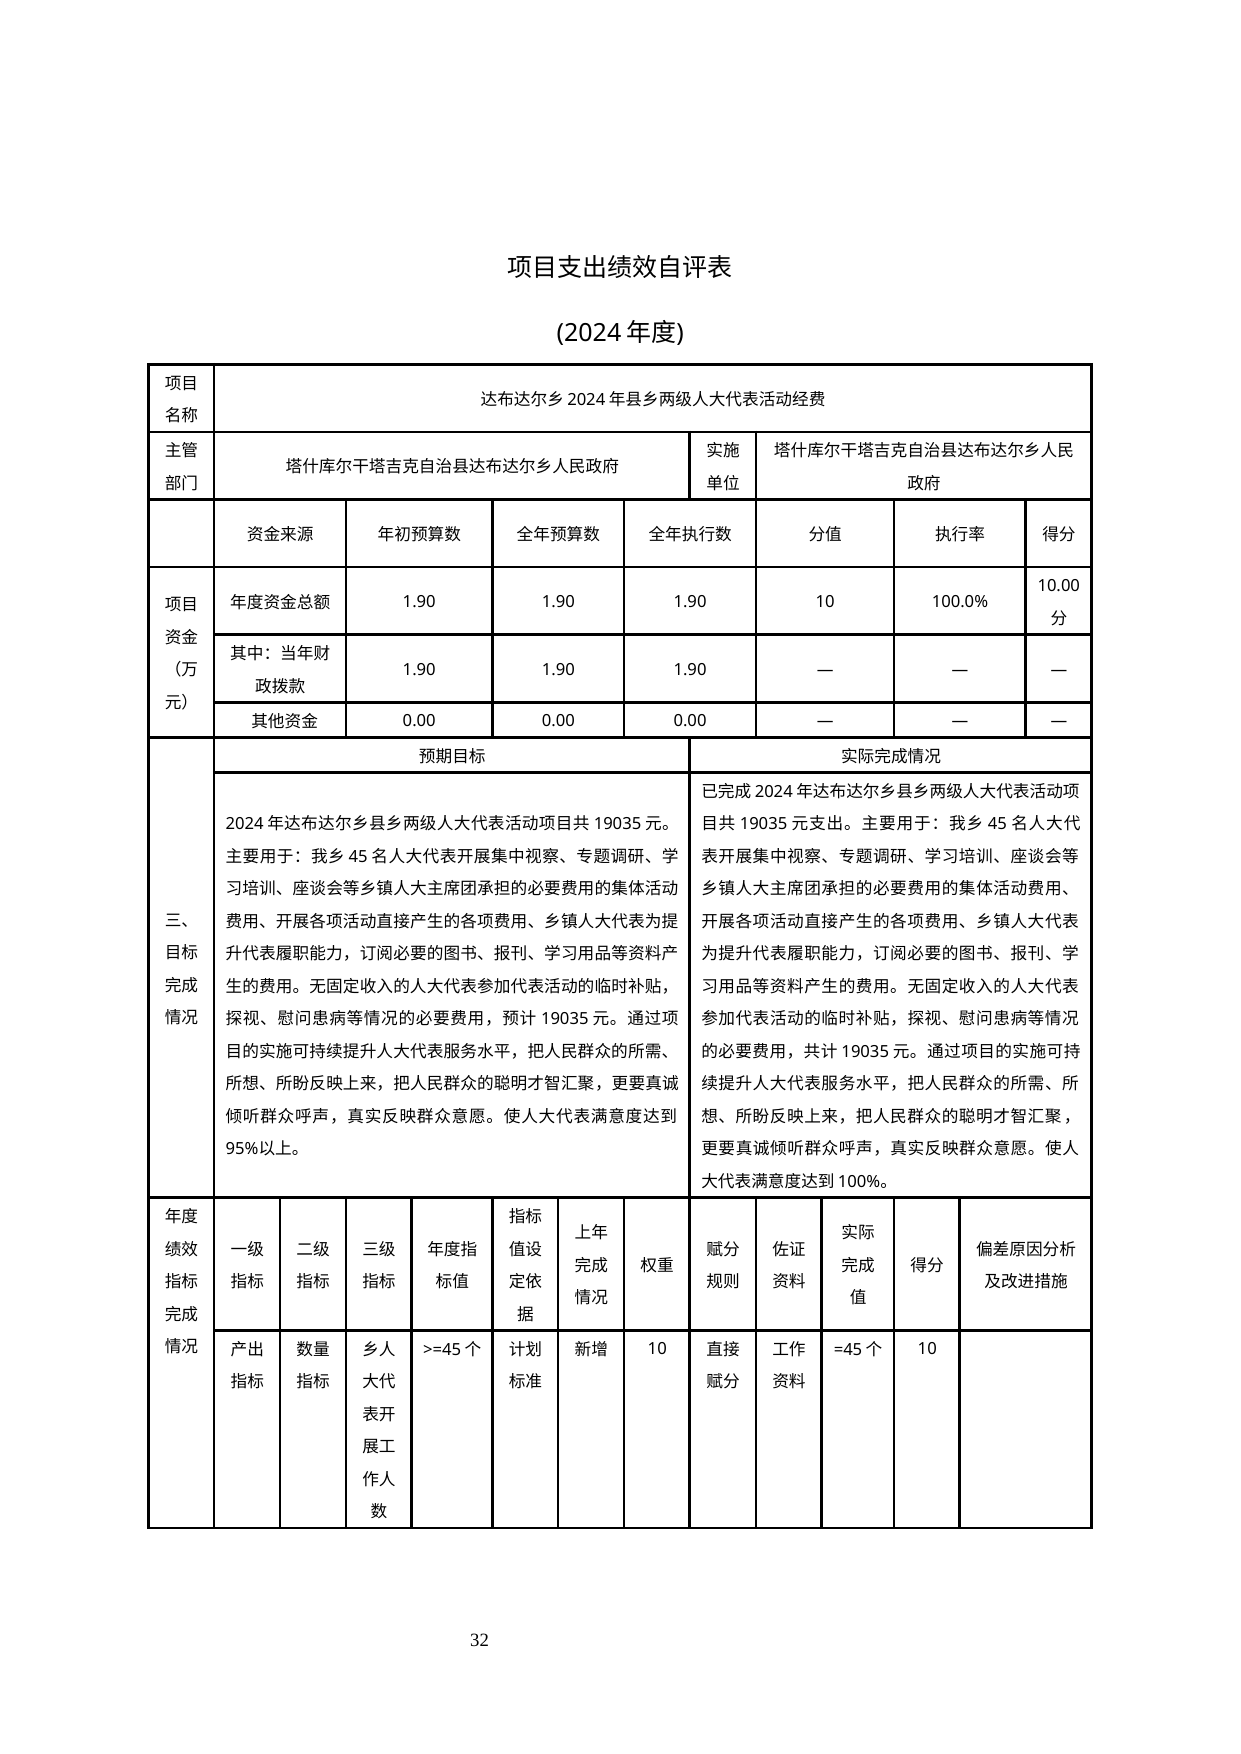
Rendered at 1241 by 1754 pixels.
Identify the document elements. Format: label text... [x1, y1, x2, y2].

table_cell 2024年达布达尔乡县乡两级人大代表活动项目共19035元。主要用于：我乡45名人大代表开展集中视察、专题调研、学习培训、座谈会等乡镇人大主席团承担的必要费用的集体活动费用、开展各项活动直接产生的各项费用、乡镇人大代表为提升代表履职能力，订阅必要的图书、报刊、学习用品等资料产生的费用。无固定收入的人大代表参加代表活动的临时补贴，探视、慰问患病等情况的必要费用，预计19035元。通过项目的实施可持续提升人大代表服务水平，把人民群众的所需、所想、所盼反映上来，把人民群众的聪明才智汇聚，更要真诚倾听群众呼声，真实反映群众意愿。使人大代表满意度达到95%以上。 [215, 774, 688, 1196]
table_cell 计划标准 [494, 1332, 557, 1526]
table_cell (2024年度) [148, 298, 1092, 363]
table_cell 1.90 [347, 636, 491, 701]
table_cell 其中：当年财政拨款 [215, 636, 345, 701]
table_cell 数量指标 [281, 1332, 345, 1526]
table_cell 得分 [895, 1199, 958, 1329]
table_cell 1.90 [625, 636, 755, 701]
table_cell 赋分规则 [691, 1199, 755, 1329]
table_cell 偏差原因分析及改进措施 [961, 1199, 1090, 1329]
table_cell 直接赋分 [691, 1332, 755, 1526]
table_cell 塔什库尔干塔吉克自治县达布达尔乡人民政府 [757, 433, 1090, 498]
table_cell 0.00 [625, 704, 755, 736]
table_cell 佐证资料 [757, 1199, 820, 1329]
table_cell 指标值设定依据 [494, 1199, 557, 1329]
table_cell 项目资金 （万元） [150, 568, 213, 736]
table_cell 一级指标 [215, 1199, 279, 1329]
table_cell — [895, 636, 1024, 701]
table_cell 10 [625, 1332, 688, 1526]
table_cell 全年执行数 [625, 501, 755, 566]
table_cell 产出指标 [215, 1332, 279, 1526]
table_cell 0.00 [347, 704, 491, 736]
table_cell 执行率 [895, 501, 1024, 566]
table_cell 权重 [625, 1199, 688, 1329]
table_cell 实际完成值 [823, 1199, 893, 1329]
table_cell 0.00 [494, 704, 623, 736]
table_cell 新增 [559, 1332, 623, 1526]
table_cell >=45个 [413, 1332, 491, 1526]
table_cell 1.90 [494, 568, 623, 633]
table_cell 得分 [1027, 501, 1090, 566]
table_cell 三、目标完成情况 [150, 739, 213, 1196]
table_cell 主管部门 [150, 433, 213, 498]
table_cell 年度指标值 [413, 1199, 491, 1329]
table_cell 工作资料 [757, 1332, 820, 1526]
table_cell 年度资金总额 [215, 568, 345, 633]
table_cell 资金来源 [215, 501, 345, 566]
table_cell 已完成2024年达布达尔乡县乡两级人大代表活动项目共19035元支出。主要用于：我乡45名人大代表开展集中视察、专题调研、学习培训、座谈会等乡镇人大主席团承担的必要费用的集体活动费用、开展各项活动直接产生的各项费用、乡镇人大代表为提升代表履职能力，订阅必要的图书、报刊、学习用品等资料产生的费用。无固定收入的人大代表参加代表活动的临时补贴，探视、慰问患病等情况的必要费用，共计19035元。通过项目的实施可持续提升人大代表服务水平，把人民群众的所需、所想、所盼反映上来，把人民群众的聪明才智汇聚，更要真诚倾听群众呼声，真实反映群众意愿。使人大代表满意度达到100%。 [691, 774, 1090, 1196]
table_cell — [1027, 704, 1090, 736]
table_cell [150, 501, 213, 566]
table_cell — [757, 704, 893, 736]
table_cell 上年完成情况 [559, 1199, 623, 1329]
table_cell 预期目标 [215, 739, 688, 771]
table_cell 1.90 [494, 636, 623, 701]
table_cell 达布达尔乡2024年县乡两级人大代表活动经费 [215, 366, 1090, 431]
table_cell 10.00分 [1027, 568, 1090, 633]
table_cell 三级指标 [347, 1199, 410, 1329]
table_cell [961, 1332, 1090, 1526]
table_cell 塔什库尔干塔吉克自治县达布达尔乡人民政府 [215, 433, 688, 498]
table_cell — [1027, 636, 1090, 701]
table_header 项目支出绩效自评表 [148, 233, 1092, 298]
table_cell — [895, 704, 1024, 736]
table_cell 项目名称 [150, 366, 213, 431]
table_cell 年初预算数 [347, 501, 491, 566]
table_cell 其他资金 [215, 704, 345, 736]
table_cell 年度绩效指标完成情况 [150, 1199, 213, 1526]
table_cell 实施单位 [691, 433, 755, 498]
table_cell 乡人大代表开展工作人数 [347, 1332, 410, 1526]
table_cell 分值 [757, 501, 893, 566]
table_cell =45个 [823, 1332, 893, 1526]
table_cell 实际完成情况 [691, 739, 1090, 771]
table_cell 二级指标 [281, 1199, 345, 1329]
table_cell 10 [895, 1332, 958, 1526]
table_cell 100.0% [895, 568, 1024, 633]
table_cell 1.90 [347, 568, 491, 633]
table_cell 全年预算数 [494, 501, 623, 566]
table_cell 10 [757, 568, 893, 633]
table_cell 1.90 [625, 568, 755, 633]
table_cell — [757, 636, 893, 701]
